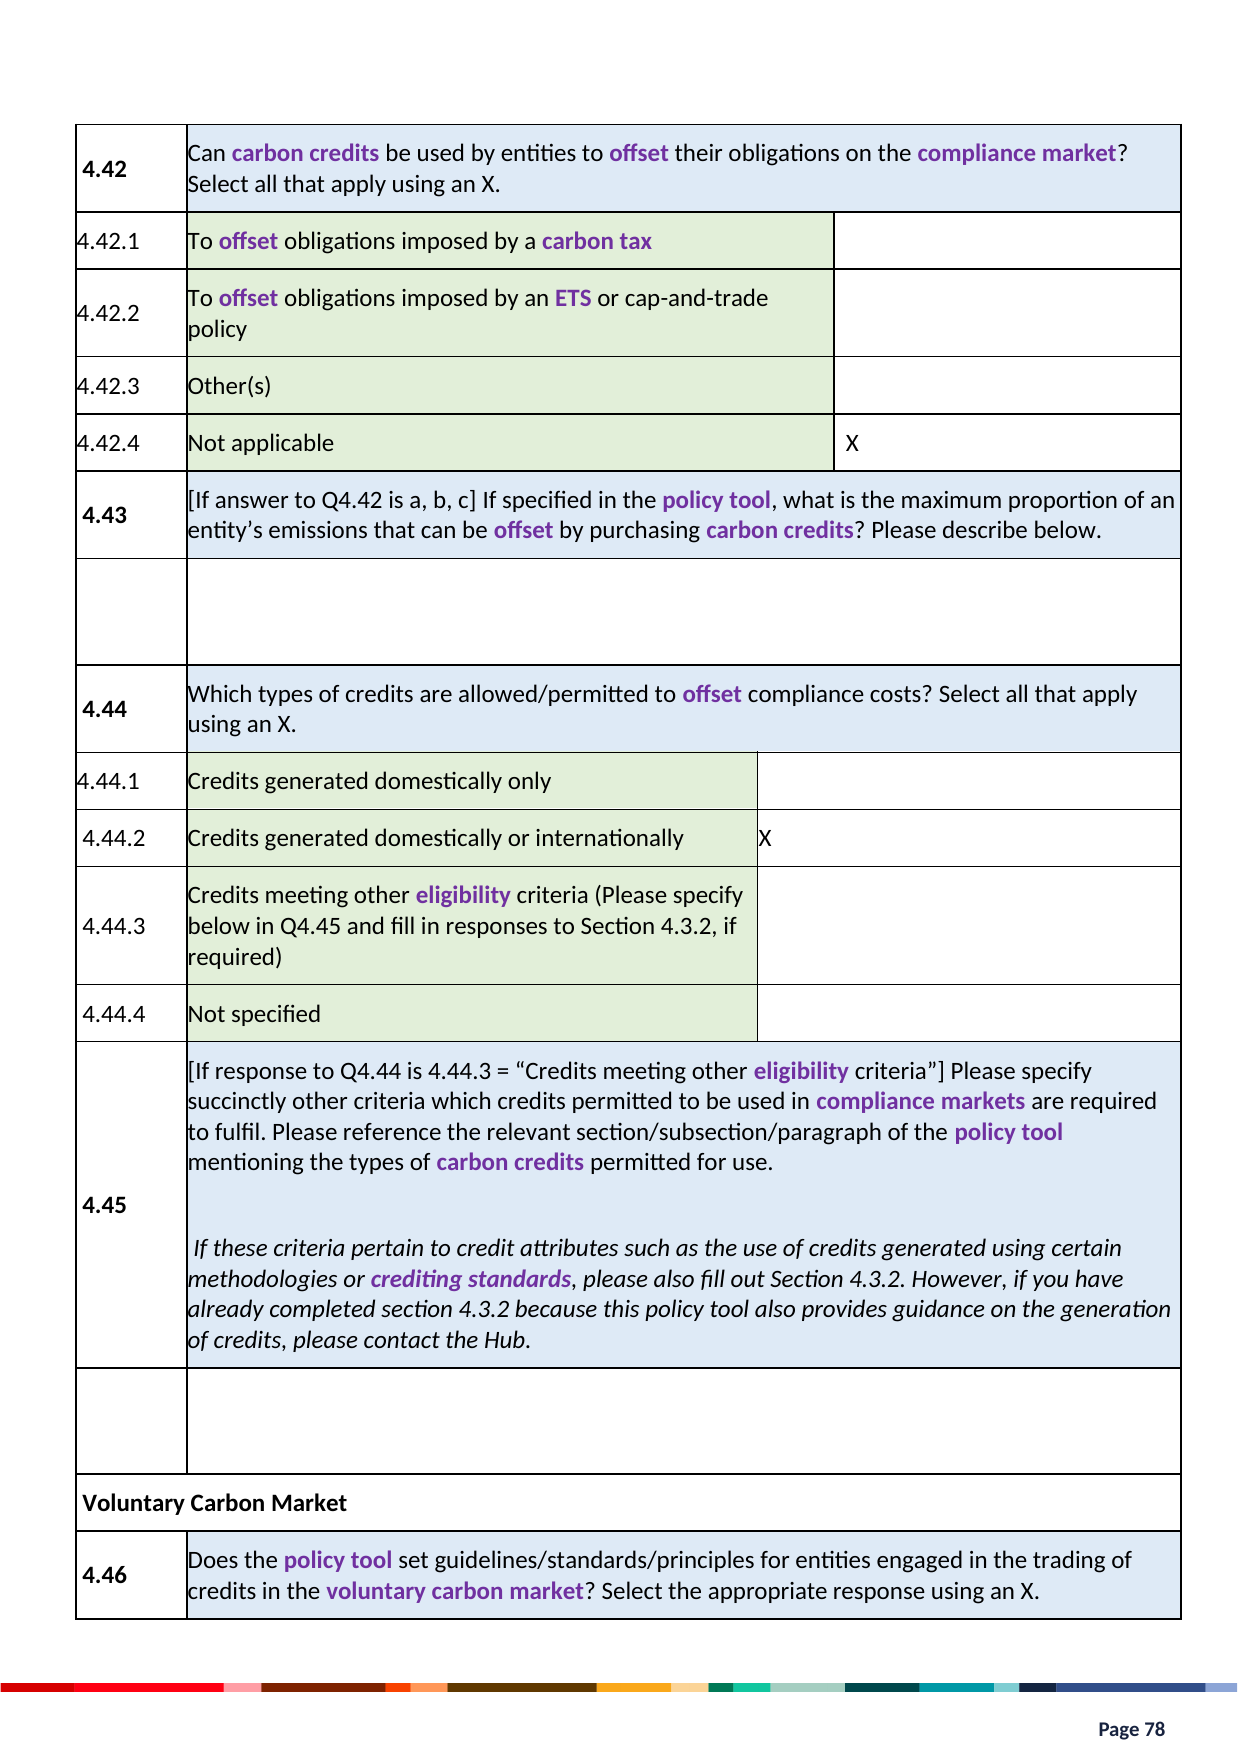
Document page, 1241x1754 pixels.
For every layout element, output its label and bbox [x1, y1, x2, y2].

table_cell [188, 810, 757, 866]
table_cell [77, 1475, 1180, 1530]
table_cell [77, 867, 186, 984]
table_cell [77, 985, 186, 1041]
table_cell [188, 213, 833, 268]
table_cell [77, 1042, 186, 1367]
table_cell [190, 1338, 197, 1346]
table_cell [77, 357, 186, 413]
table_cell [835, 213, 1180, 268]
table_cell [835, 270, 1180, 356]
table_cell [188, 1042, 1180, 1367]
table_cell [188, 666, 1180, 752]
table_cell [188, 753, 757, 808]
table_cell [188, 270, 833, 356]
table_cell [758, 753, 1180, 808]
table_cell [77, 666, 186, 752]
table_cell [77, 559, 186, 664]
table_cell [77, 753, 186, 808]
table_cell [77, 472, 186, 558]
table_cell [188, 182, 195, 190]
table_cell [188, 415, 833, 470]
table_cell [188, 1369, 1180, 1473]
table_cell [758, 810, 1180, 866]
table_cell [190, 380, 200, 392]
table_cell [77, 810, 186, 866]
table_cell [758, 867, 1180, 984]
picture [0, 1683, 1236, 1692]
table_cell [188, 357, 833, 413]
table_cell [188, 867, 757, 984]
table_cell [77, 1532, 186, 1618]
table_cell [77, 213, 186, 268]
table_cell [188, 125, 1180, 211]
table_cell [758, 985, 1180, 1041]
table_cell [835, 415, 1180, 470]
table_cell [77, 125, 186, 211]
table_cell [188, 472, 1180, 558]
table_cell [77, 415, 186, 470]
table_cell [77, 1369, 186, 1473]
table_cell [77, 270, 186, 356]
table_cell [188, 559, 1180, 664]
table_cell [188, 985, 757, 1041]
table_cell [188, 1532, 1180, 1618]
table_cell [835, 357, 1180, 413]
